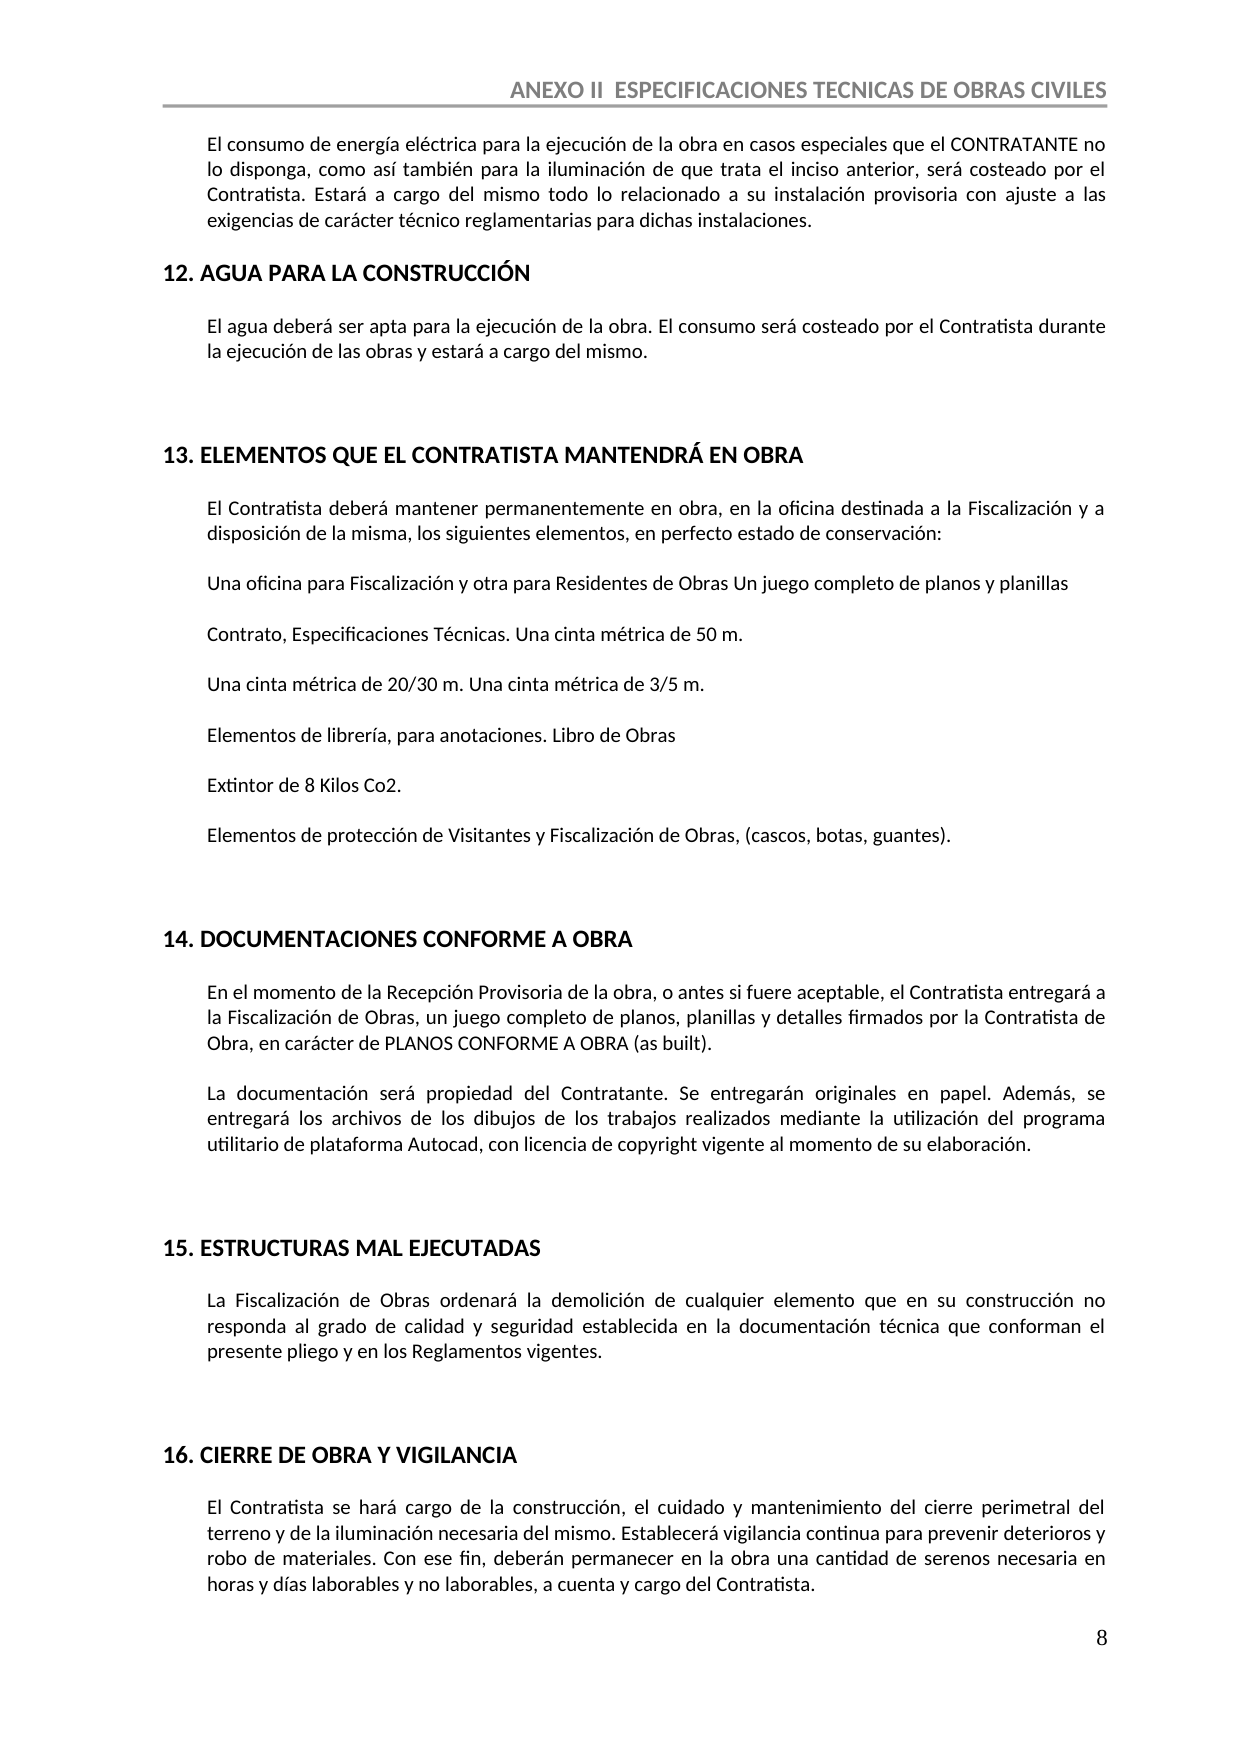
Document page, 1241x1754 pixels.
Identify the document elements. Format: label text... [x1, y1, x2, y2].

text La Fiscalización de Obras ordenará la demolición de cualquier elemento que en su construcción no responda al grado de calidad y seguridad establecida en la documentación técnica que conforman el presente pliego y en los Reglamentos vigentes. [207, 1287, 1107, 1364]
list AGUA PARA LA CONSTRUCCIÓN [162, 257, 1107, 288]
text Una oficina para Fiscalización y otra para Residentes de Obras Un juego completo de planos y planillas [207, 571, 1107, 596]
text En el momento de la Recepción Provisoria de la obra, o antes si fuere aceptable, el Contratista entregará a la Fiscalización de Obras, un juego completo de planos, planillas y detalles firmados por la Contratista de Obra, en carácter de PLANOS CONFORME A OBRA (as built). [207, 979, 1107, 1055]
text El consumo de energía eléctrica para la ejecución de la obra en casos especiales que el CONTRATANTE no lo disponga, como así también para la iluminación de que trata el inciso anterior, será costeado por el Contratista. Estará a cargo del mismo todo lo relacionado a su instalación provisoria con ajuste a las exigencias de carácter técnico reglamentarias para dichas instalaciones. [207, 131, 1107, 232]
text La documentación será propiedad del Contratante. Se entregarán originales en papel. Además, se entregará los archivos de los dibujos de los trabajos realizados mediante la utilización del programa utilitario de plataforma Autocad, con licencia de copyright vigente al momento de su elaboración. [207, 1080, 1107, 1156]
text El Contratista se hará cargo de la construcción, el cuidado y mantenimiento del cierre perimetral del terreno y de la iluminación necesaria del mismo. Establecerá vigilancia continua para prevenir deterioros y robo de materiales. Con ese fin, deberán permanecer en la obra una cantidad de serenos necesaria en horas y días laborables y no laborables, a cuenta y cargo del Contratista. [207, 1494, 1107, 1596]
list DOCUMENTACIONES CONFORME A OBRA [162, 923, 1107, 954]
text El Contratista deberá mantener permanentemente en obra, en la oficina destinada a la Fiscalización y a disposición de la misma, los siguientes elementos, en perfecto estado de conservación: [207, 495, 1107, 546]
text El agua deberá ser apta para la ejecución de la obra. El consumo será costeado por el Contratista durante la ejecución de las obras y estará a cargo del mismo. [207, 313, 1107, 364]
text Elementos de librería, para anotaciones. Libro de Obras [207, 722, 1107, 747]
list ELEMENTOS QUE EL CONTRATISTA MANTENDRÁ EN OBRA [162, 439, 1107, 470]
text Una cinta métrica de 20/30 m. Una cinta métrica de 3/5 m. [207, 671, 1107, 697]
text Extintor de 8 Kilos Co2. [207, 772, 1107, 798]
list CIERRE DE OBRA Y VIGILANCIA [162, 1439, 1107, 1469]
text Elementos de protección de Visitantes y Fiscalización de Obras, (cascos, botas, guantes). [207, 823, 1107, 848]
list ESTRUCTURAS MAL EJECUTADAS [162, 1232, 1107, 1262]
text Contrato, Especificaciones Técnicas. Una cinta métrica de 50 m. [207, 621, 1107, 646]
